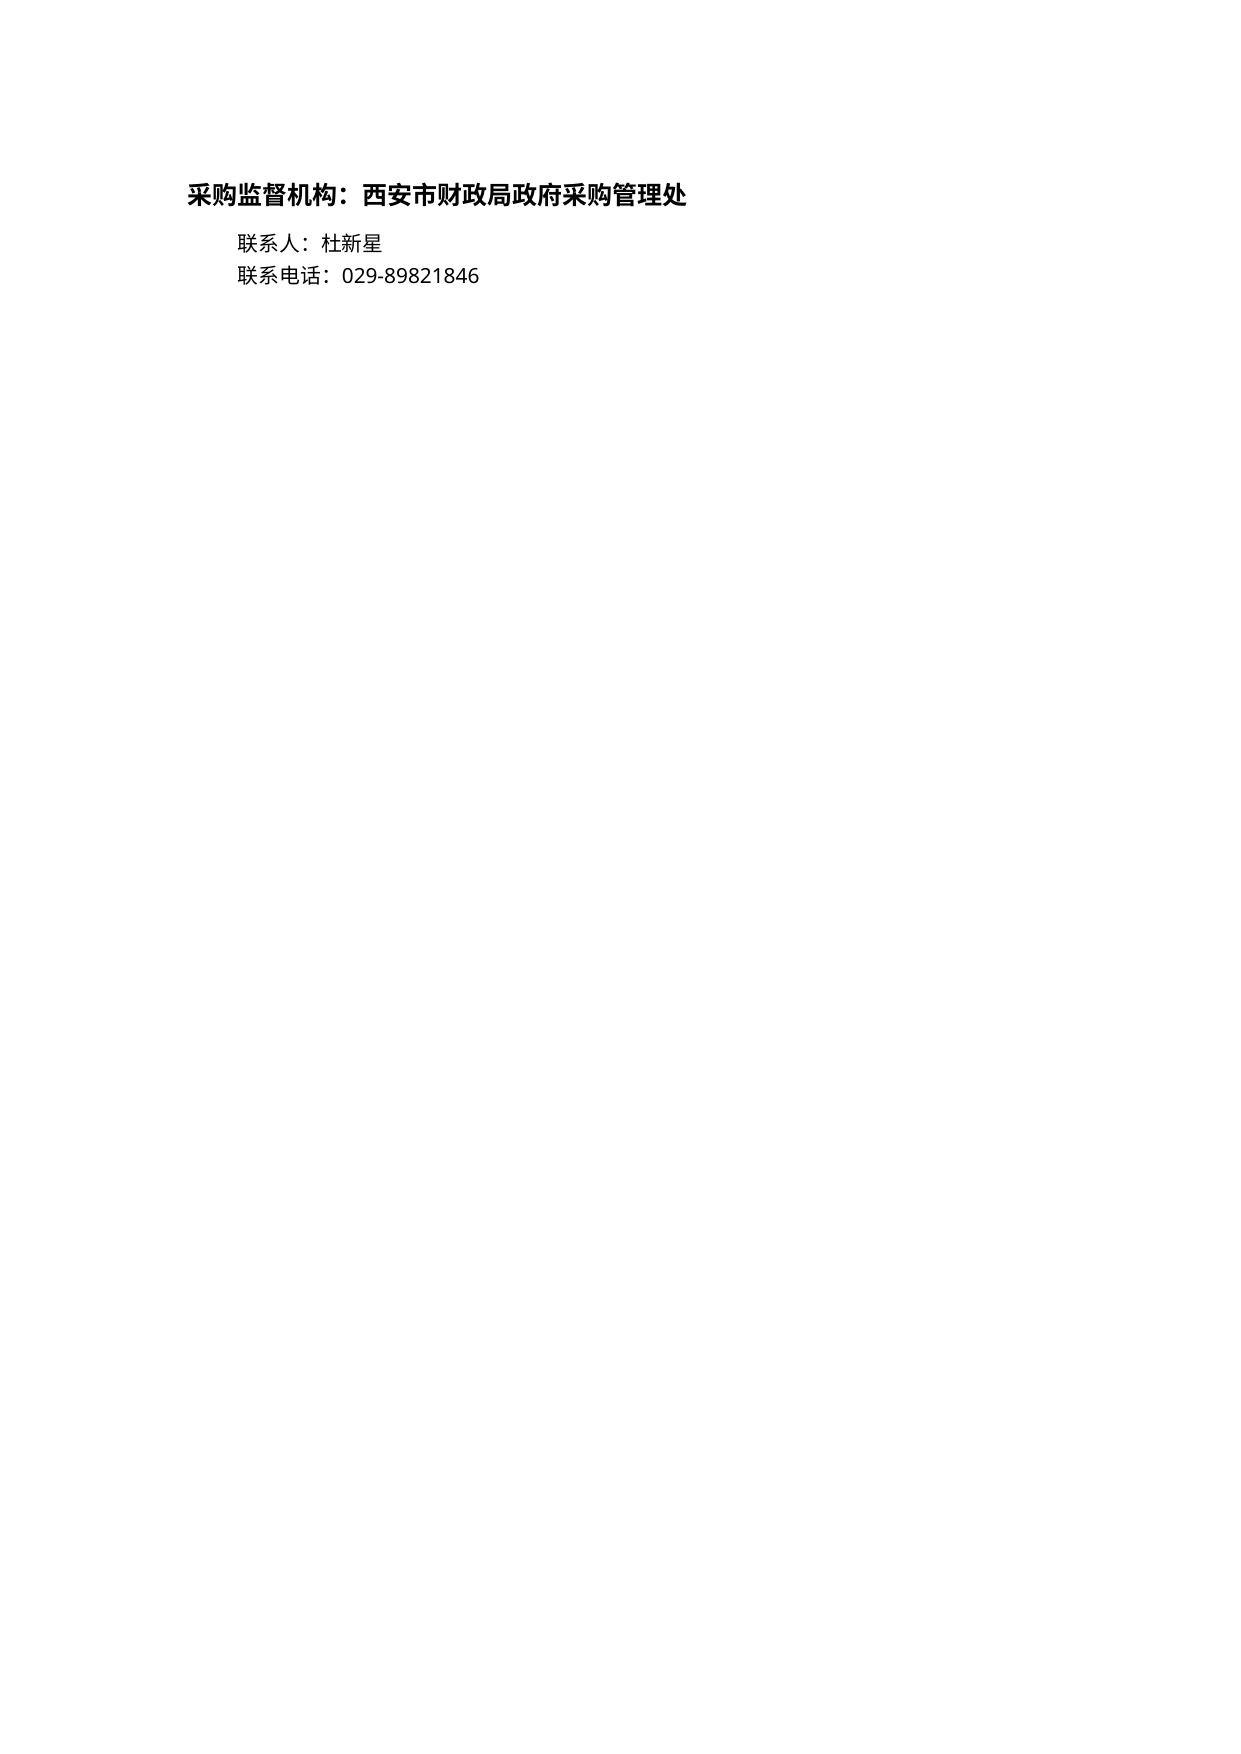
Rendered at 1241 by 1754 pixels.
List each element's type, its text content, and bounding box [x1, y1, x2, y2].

text 联系人：杜新星 [187, 227, 1053, 259]
text 联系电话：029-89821846 [187, 259, 1053, 292]
text 采购监督机构：西安市财政局政府采购管理处 [187, 162, 1053, 227]
